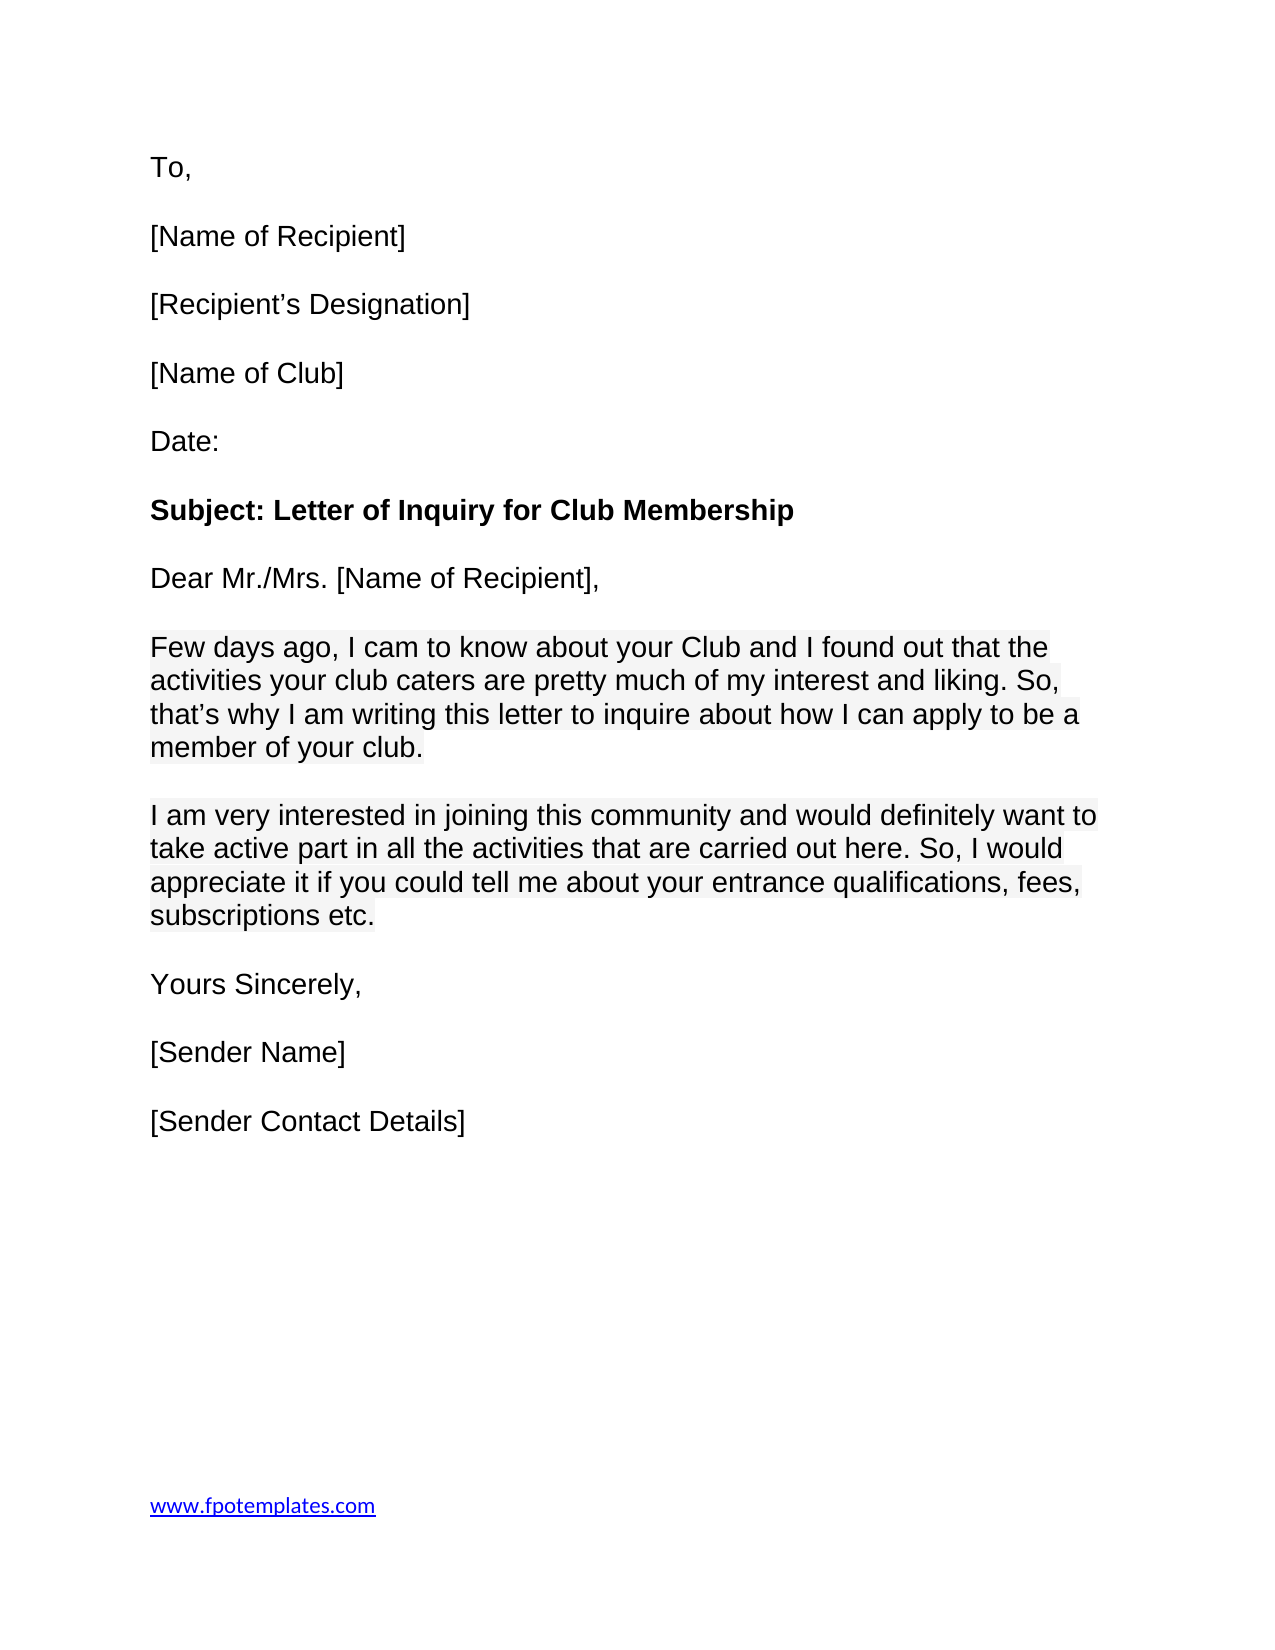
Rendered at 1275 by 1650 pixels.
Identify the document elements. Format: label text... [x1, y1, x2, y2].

text [Sender Contact Details] [150, 1104, 1125, 1137]
text Few days ago, I cam to know about your Club and I found out that the activities your club caters are pretty much of my interest and liking. So, that’s why I am writing this letter to inquire about how I can apply to be a member of your club. I am very interested in joining this community and would definitely want to take active part in all the activities that are carried out here. So, I would appreciate it if you could tell me about your entrance qualifications, fees, subscriptions etc. [150, 630, 1125, 932]
text [Sender Name] [150, 1035, 1125, 1069]
text To, [150, 150, 1125, 183]
text Dear Mr./Mrs. [Name of Recipient], [150, 561, 1125, 595]
text Subject: Letter of Inquiry for Club Membership [150, 493, 1125, 526]
text Date: [150, 424, 1125, 458]
text [Recipient’s Designation] [150, 287, 1125, 321]
text [Name of Recipient] [150, 218, 1125, 252]
text [Name of Club] [150, 356, 1125, 389]
text Yours Sincerely, [150, 967, 1125, 1000]
